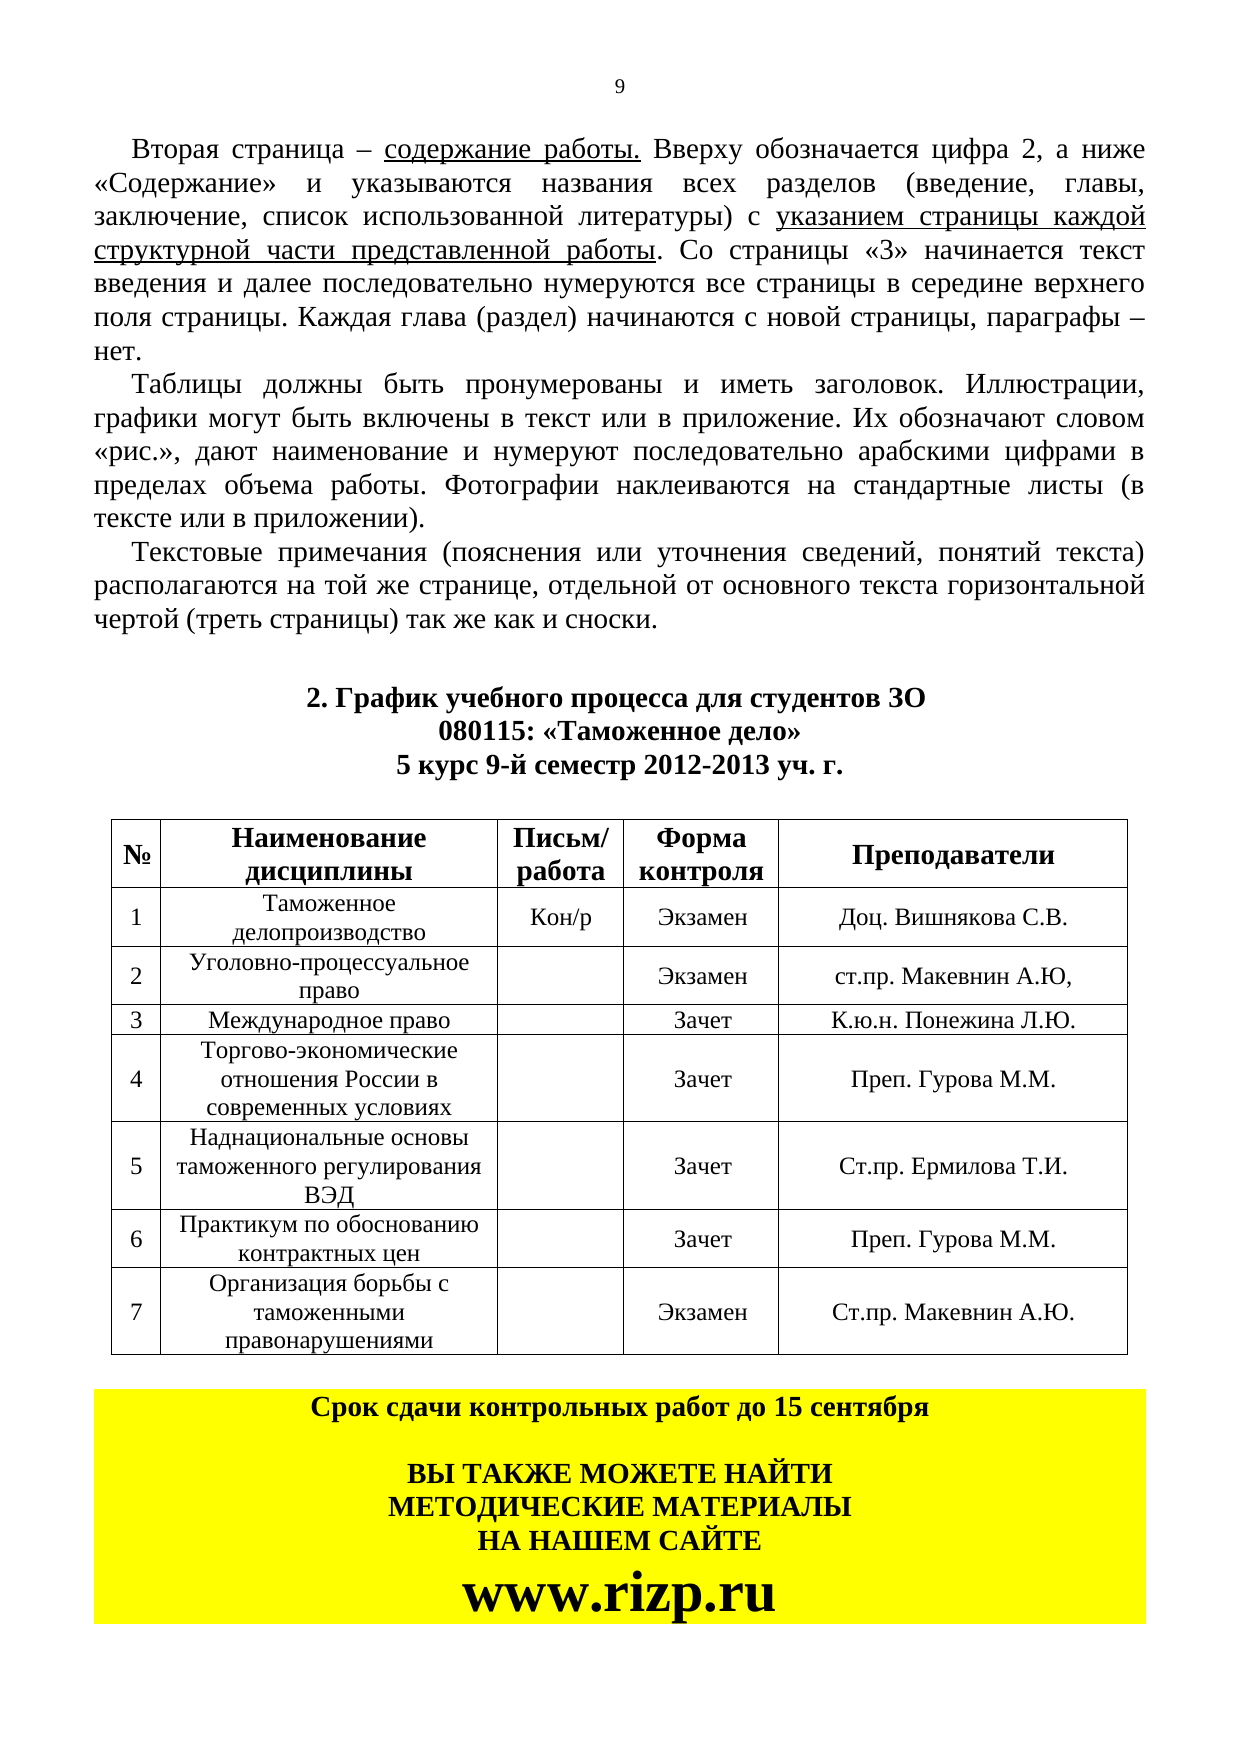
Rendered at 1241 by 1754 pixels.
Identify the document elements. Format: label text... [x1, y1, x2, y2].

text Срок сдачи контрольных работ до 15 сентября [94, 1389, 1146, 1422]
table_cell 1 [112, 888, 160, 946]
table_cell Ст.пр. Макевнин А.Ю. [779, 1268, 1127, 1354]
table_cell [498, 1035, 623, 1121]
table_header Наименование дисциплины [161, 820, 497, 887]
table_cell Преп. Гурова М.М. [779, 1210, 1127, 1267]
table_cell Торгово-экономические отношения России в современных условиях [161, 1035, 497, 1121]
text www.rizp.ru [94, 1557, 1146, 1624]
table_cell 4 [112, 1035, 160, 1121]
table_cell Экзамен [624, 947, 778, 1004]
table_cell [498, 947, 623, 1004]
table_cell Зачет [624, 1005, 778, 1034]
table_cell Практикум по обоснованию контрактных цен [161, 1210, 497, 1267]
table_cell [498, 1268, 623, 1354]
table_cell Таможенное делопроизводство [161, 888, 497, 946]
table_header Письм/ работа [498, 820, 623, 887]
table_cell Зачет [624, 1122, 778, 1208]
text Текстовые примечания (пояснения или уточнения сведений, понятий текста) располагаются на той же странице, отдельной от основного текста горизонтальной чертой (треть страницы) так же как и сноски. [94, 534, 1146, 634]
table_header № [112, 820, 160, 887]
table_cell Международное право [161, 1005, 497, 1034]
table_header Преподаватели [779, 820, 1127, 887]
text Вторая страница – содержание работы. Вверху обозначается цифра 2, а ниже «Содержание» и указываются названия всех разделов (введение, главы, заключение, список использованной литературы) с указанием страницы каждой структурной части представленной работы. Со страницы «3» начинается текст введения и далее последовательно нумеруются все страницы в середине верхнего поля страницы. Каждая глава (раздел) начинаются с новой страницы, параграфы – нет. [94, 131, 1146, 366]
table_cell [498, 1005, 623, 1034]
text Таблицы должны быть пронумерованы и иметь заголовок. Иллюстрации, графики могут быть включены в текст или в приложение. Их обозначают словом «рис.», дают наименование и нумеруют последовательно арабскими цифрами в пределах объема работы. Фотографии наклеиваются на стандартные листы (в тексте или в приложении). [94, 366, 1146, 534]
table_header Форма контроля [624, 820, 778, 887]
table_cell Экзамен [624, 888, 778, 946]
table_cell 7 [112, 1268, 160, 1354]
table_cell 2 [112, 947, 160, 1004]
text методические материалы [94, 1489, 1146, 1523]
text на нашем сайте [94, 1523, 1146, 1557]
table_cell Ст.пр. Ермилова Т.И. [779, 1122, 1127, 1208]
table_cell Уголовно-процессуальное право [161, 947, 497, 1004]
table_cell Преп. Гурова М.М. [779, 1035, 1127, 1121]
text Вы также можете найти [94, 1456, 1146, 1489]
table_cell К.ю.н. Понежина Л.Ю. [779, 1005, 1127, 1034]
table_cell Зачет [624, 1035, 778, 1121]
table_cell 3 [112, 1005, 160, 1034]
table_cell Кон/р [498, 888, 623, 946]
table_cell Зачет [624, 1210, 778, 1267]
table_cell [498, 1210, 623, 1267]
table_cell Наднациональные основы таможенного регулирования ВЭД [161, 1122, 497, 1208]
table_cell Организация борьбы с таможенными правонарушениями [161, 1268, 497, 1354]
table_cell 5 [112, 1122, 160, 1208]
subtitle 2. График учебного процесса для студентов ЗО 080115: «Таможенное дело» 5 курс 9-й семестр 2012-2013 уч. г. [94, 680, 1146, 781]
table_cell Экзамен [624, 1268, 778, 1354]
table_cell Доц. Вишнякова С.В. [779, 888, 1127, 946]
table_cell ст.пр. Макевнин А.Ю, [779, 947, 1127, 1004]
table_cell 6 [112, 1210, 160, 1267]
table_cell [498, 1122, 623, 1208]
